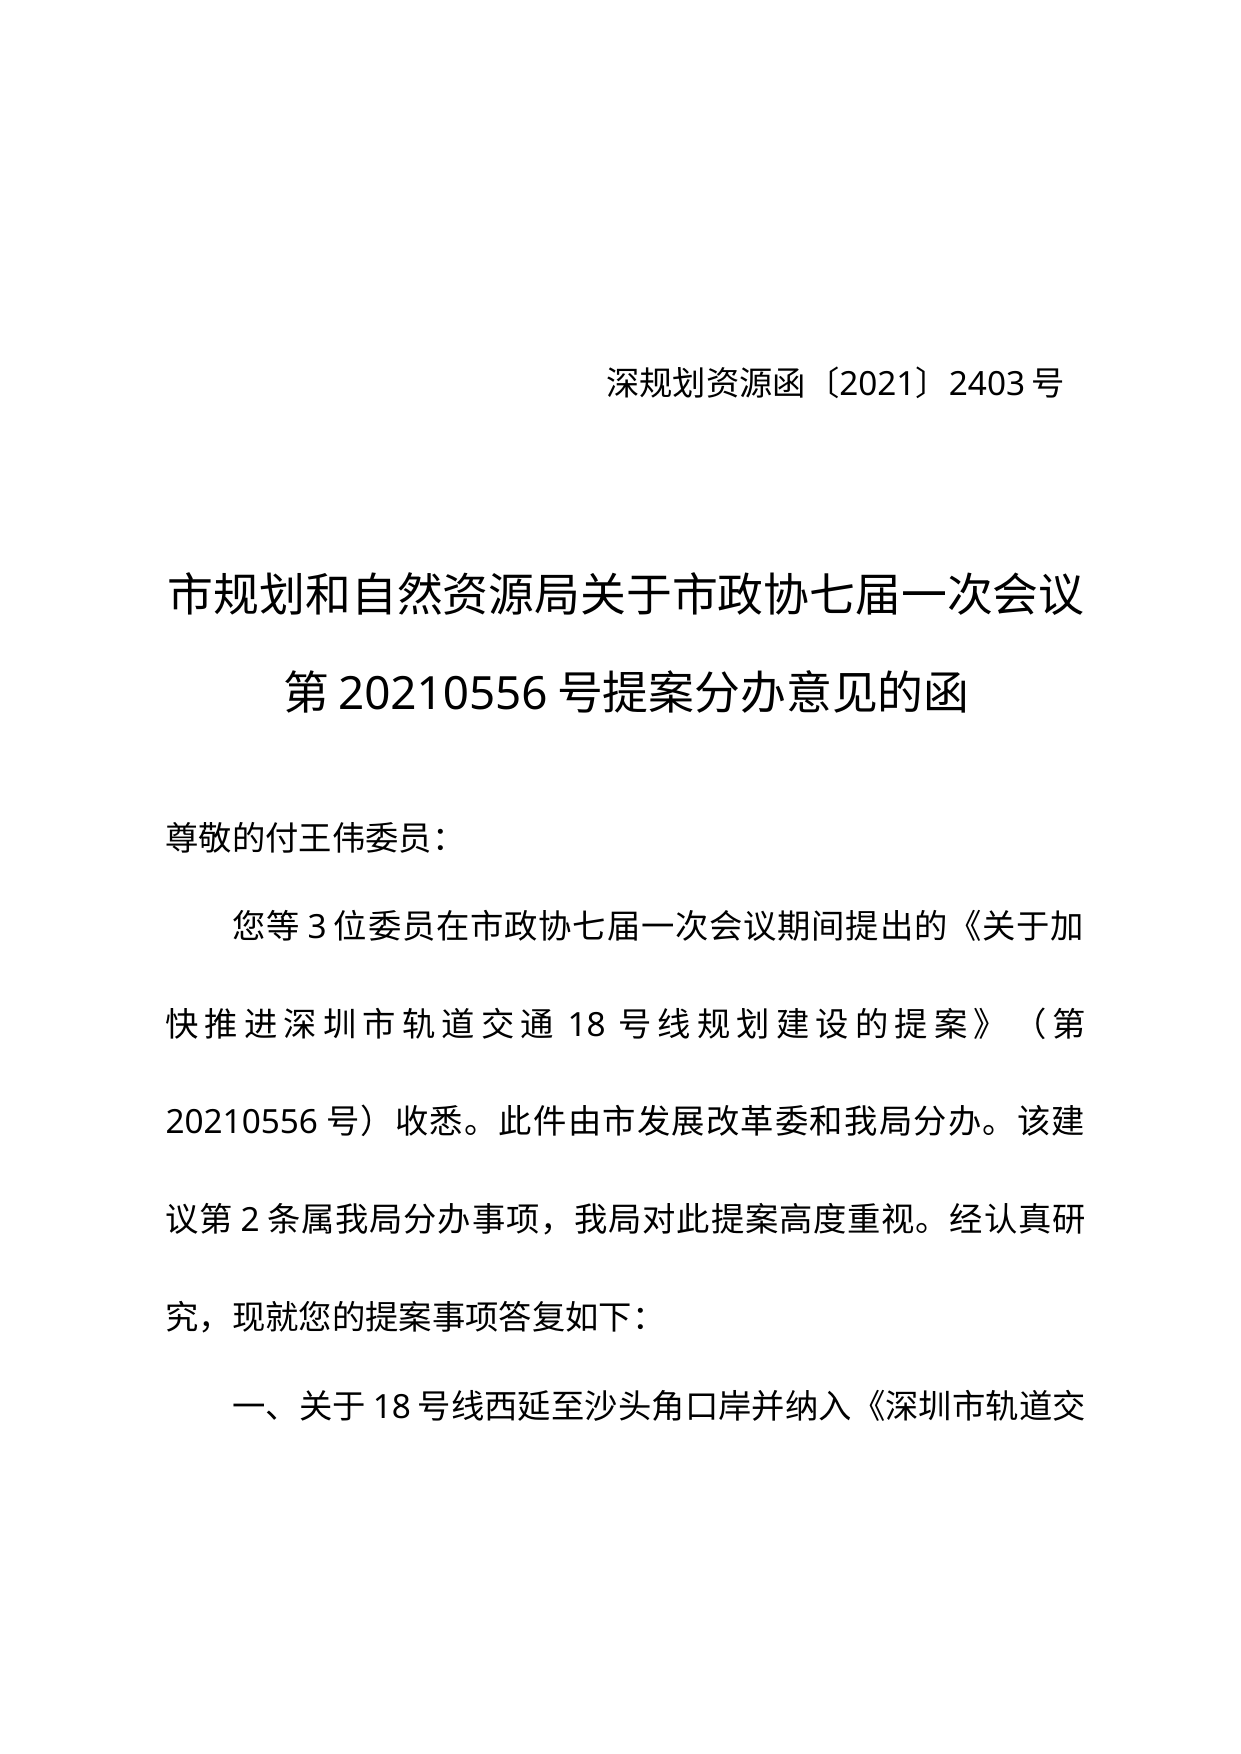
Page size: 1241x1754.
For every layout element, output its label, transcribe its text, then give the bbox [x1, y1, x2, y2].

text 市规划和自然资源局关于市政协七届一次会议第20210556号提案分办意见的函 [165, 543, 1087, 738]
text 尊敬的付王伟委员： [165, 803, 1087, 868]
text 深规划资源函〔2021〕2403号 [165, 348, 1065, 413]
text 您等3位委员在市政协七届一次会议期间提出的《关于加快推进深圳市轨道交通18号线规划建设的提案》（第20210556号）收悉。此件由市发展改革委和我局分办。该建议第2条属我局分办事项，我局对此提案高度重视。经认真研究，现就您的提案事项答复如下： [165, 892, 1087, 1347]
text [165, 1371, 1087, 1436]
